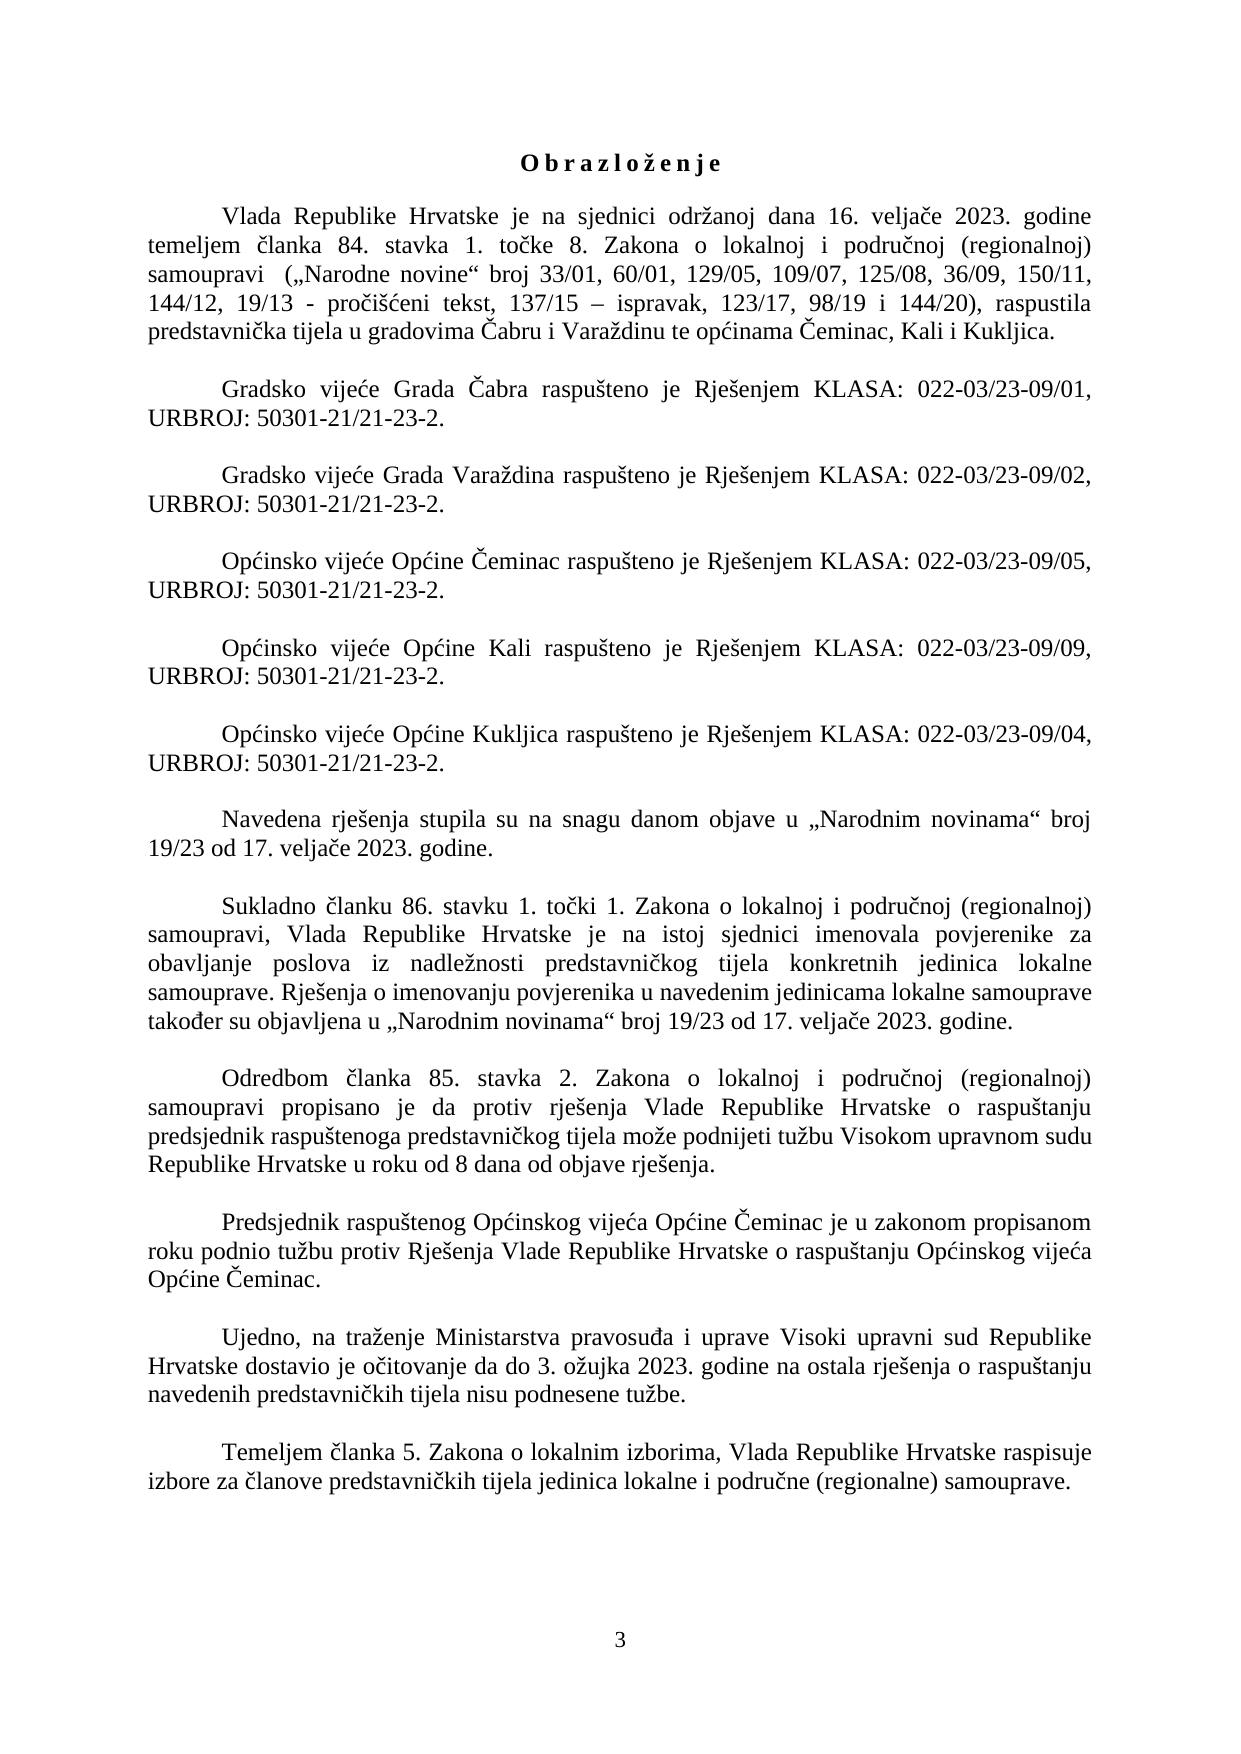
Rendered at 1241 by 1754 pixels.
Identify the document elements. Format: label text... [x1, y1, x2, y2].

text Odredbom članka 85. stavka 2. Zakona o lokalnoj i područnoj (regionalnoj) samoupravi propisano je da protiv rješenja Vlade Republike Hrvatske o raspuštanju predsjednik raspuštenoga predstavničkog tijela može podnijeti tužbu Visokom upravnom sudu Republike Hrvatske u roku od 8 dana od objave rješenja. [148, 1063, 1093, 1178]
text Sukladno članku 86. stavku 1. točki 1. Zakona o lokalnoj i područnoj (regionalnoj) samoupravi, Vlada Republike Hrvatske je na istoj sjednici imenovala povjerenike za obavljanje poslova iz nadležnosti predstavničkog tijela konkretnih jedinica lokalne samouprave. Rješenja o imenovanju povjerenika u navedenim jedinicama lokalne samouprave također su objavljena u „Narodnim novinama“ broj 19/23 od 17. veljače 2023. godine. [148, 891, 1093, 1034]
text Gradsko vijeće Grada Varaždina raspušteno je Rješenjem KLASA: 022-03/23-09/02, URBROJ: 50301-21/21-23-2. [148, 460, 1093, 518]
text Navedena rješenja stupila su na snagu danom objave u „Narodnim novinama“ broj 19/23 od 17. veljače 2023. godine. [148, 804, 1093, 862]
text Vlada Republike Hrvatske je na sjednici održanoj dana 16. veljače 2023. godine temeljem članka 84. stavka 1. točke 8. Zakona o lokalnoj i područnoj (regionalnoj) samoupravi („Narodne novine“ broj 33/01, 60/01, 129/05, 109/07, 125/08, 36/09, 150/11, 144/12, 19/13 - pročišćeni tekst, 137/15 – ispravak, 123/17, 98/19 i 144/20), raspustila predstavnička tijela u gradovima Čabru i Varaždinu te općinama Čeminac, Kali i Kukljica. [148, 201, 1093, 345]
text Ujedno, na traženje Ministarstva pravosuđa i uprave Visoki upravni sud Republike Hrvatske dostavio je očitovanje da do 3. ožujka 2023. godine na ostala rješenja o raspuštanju navedenih predstavničkih tijela nisu podnesene tužbe. [148, 1322, 1093, 1408]
text Općinsko vijeće Općine Čeminac raspušteno je Rješenjem KLASA: 022-03/23-09/05, URBROJ: 50301-21/21-23-2. [148, 546, 1093, 604]
text Obrazloženje [148, 148, 1093, 176]
text Gradsko vijeće Grada Čabra raspušteno je Rješenjem KLASA: 022-03/23-09/01, URBROJ: 50301-21/21-23-2. [148, 374, 1093, 431]
text Općinsko vijeće Općine Kukljica raspušteno je Rješenjem KLASA: 022-03/23-09/04, URBROJ: 50301-21/21-23-2. [148, 719, 1093, 776]
text Općinsko vijeće Općine Kali raspušteno je Rješenjem KLASA: 022-03/23-09/09, URBROJ: 50301-21/21-23-2. [148, 633, 1093, 690]
text Predsjednik raspuštenog Općinskog vijeća Općine Čeminac je u zakonom propisanom roku podnio tužbu protiv Rješenja Vlade Republike Hrvatske o raspuštanju Općinskog vijeća Općine Čeminac. [148, 1207, 1093, 1293]
text Temeljem članka 5. Zakona o lokalnim izborima, Vlada Republike Hrvatske raspisuje izbore za članove predstavničkih tijela jedinica lokalne i područne (regionalne) samouprave. [148, 1437, 1093, 1494]
